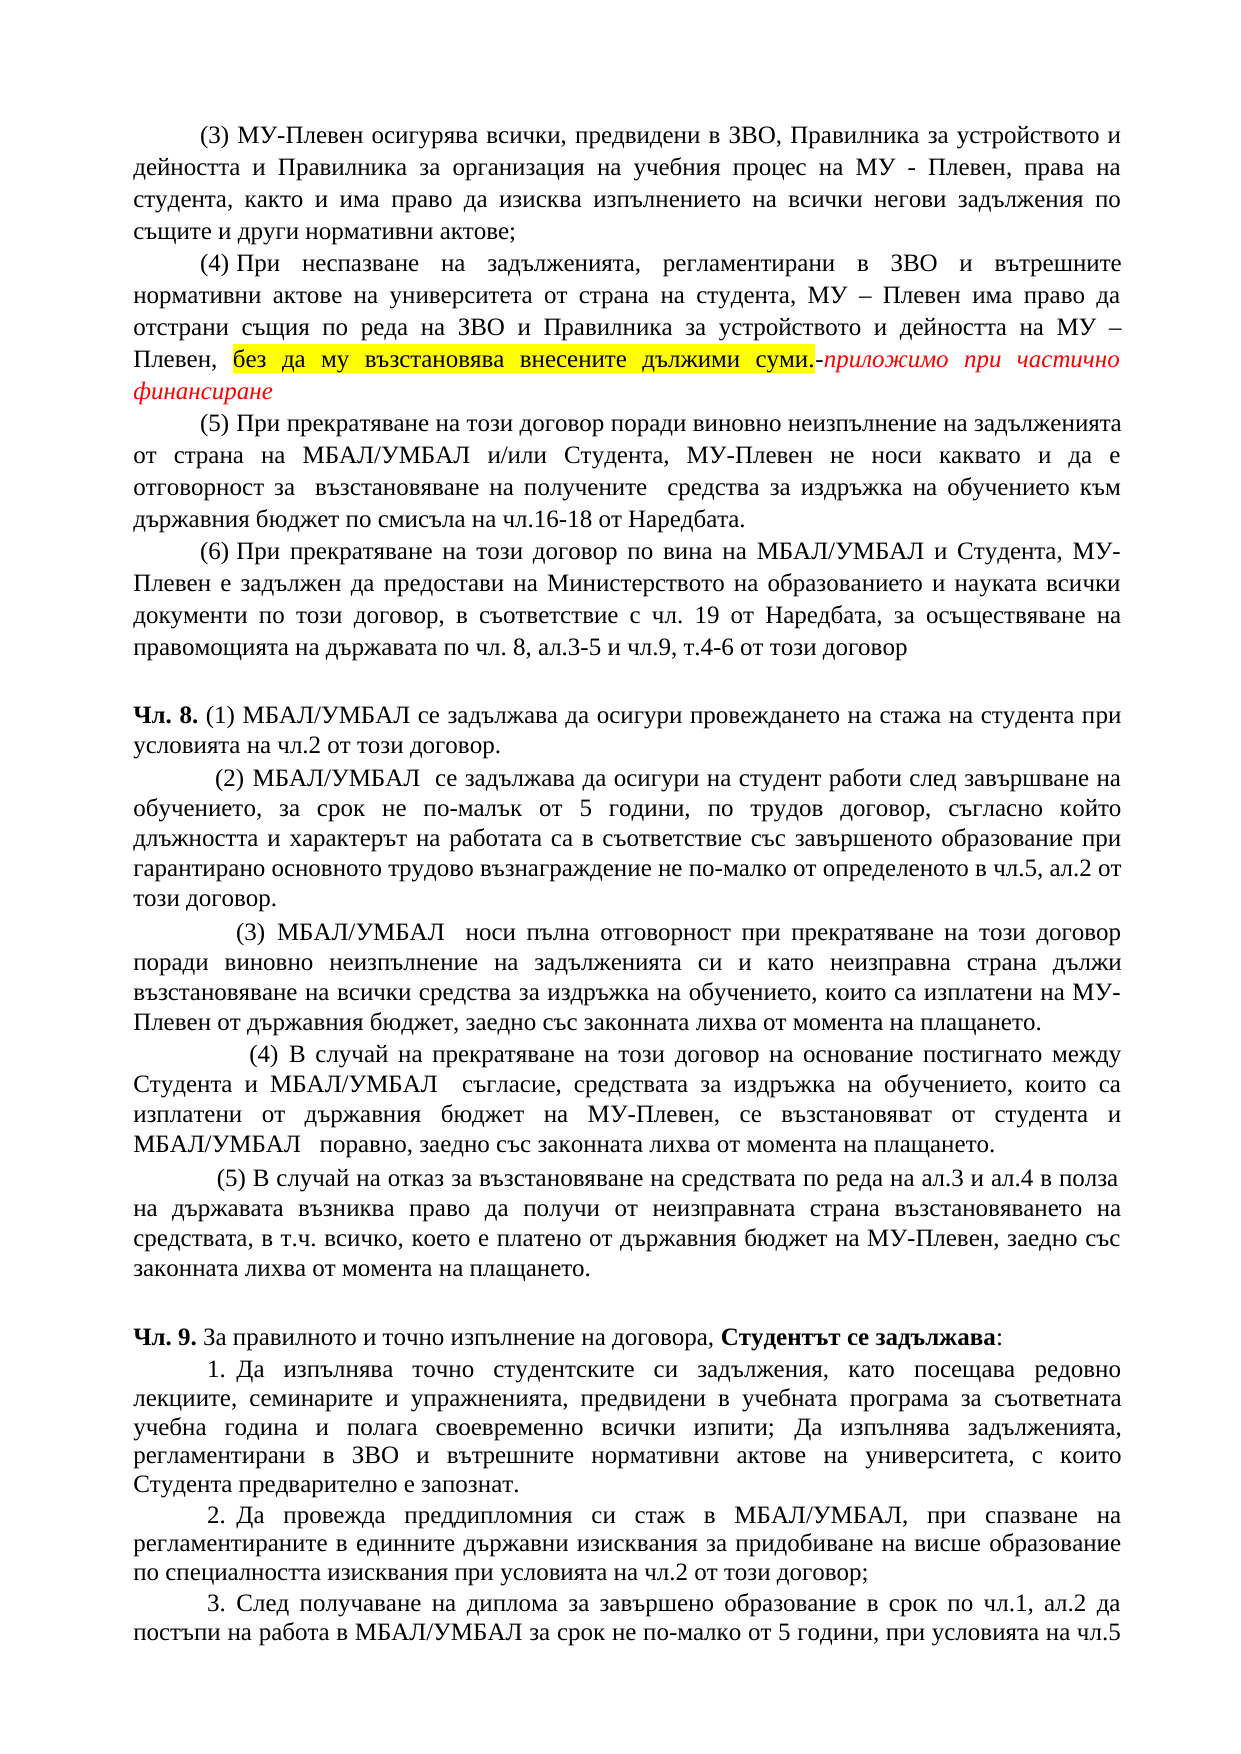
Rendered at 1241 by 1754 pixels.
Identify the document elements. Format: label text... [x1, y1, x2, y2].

list Да провежда преддипломния си стаж в МБАЛ/УМБАЛ, при спазване на регламентираните в единните държавни изисквания за придобиване на висше образование по специалността изисквания при условията на чл.2 от този договор; [133, 1500, 1122, 1586]
text (4) При неспазване на задълженията, регламентирани в ЗВО и вътрешните нормативни актове на университета от страна на студента, МУ – Плевен има право да отстрани същия по реда на ЗВО и Правилника за устройството и дейността на МУ – Плевен, без да му възстановява внесените дължими суми.-приложимо при частично финансиране [133, 246, 1122, 406]
text (6) При прекратяване на този договор по вина на МБАЛ/УМБАЛ и Студента, МУ-Плевен е задължен да предостави на Министерството на образованието и науката всички документи по този договор, в съответствие с чл. 19 от Наредбата, за осъществяване на правомощията на държавата по чл. 8, ал.3-5 и чл.9, т.4-6 от този договор [133, 534, 1122, 662]
text Чл. 8. (1) МБАЛ/УМБАЛ се задължава да осигури провеждането на стажа на студента при условията на чл.2 от този договор. [133, 700, 1122, 760]
text Чл. 9. За правилното и точно изпълнение на договора, Студентът се задължава: [133, 1320, 1122, 1352]
text (3) МУ-Плевен осигурява всички, предвидени в ЗВО, Правилника за устройството и дейността и Правилника за организация на учебния процес на МУ - Плевен, права на студента, както и има право да изисква изпълнението на всички негови задължения по същите и други нормативни актове; [133, 118, 1122, 246]
text (2) МБАЛ/УМБАЛ се задължава да осигури на студент работи след завършване на обучението, за срок не по-малък от 5 години, по трудов договор, съгласно който длъжността и характерът на работата са в съответствие със завършеното образование при гарантирано основното трудово възнаграждение не по-малко от определеното в чл.5, ал.2 от този договор. [133, 763, 1122, 913]
text (5) При прекратяване на този договор поради виновно неизпълнение на задълженията от страна на МБАЛ/УМБАЛ и/или Студента, МУ-Плевен не носи каквато и да е отговорност за възстановяване на получените средства за издръжка на обучението към държавния бюджет по смисъла на чл.16-18 от Наредбата. [133, 406, 1122, 534]
list Да изпълнява точно студентските си задължения, като посещава редовно лекциите, семинарите и упражненията, предвидени в учебната програма за съответната учебна година и полага своевременно всички изпити; Да изпълнява задълженията, регламентирани в ЗВО и вътрешните нормативни актове на университета, с които Студента предварително е запознат. [133, 1354, 1122, 1498]
text (5) В случай на отказ за възстановяване на средствата по реда на ал.3 и ал.4 в полза на държавата възниква право да получи от неизправната страна възстановяването на средствата, в т.ч. всичко, което е платено от държавния бюджет на МУ-Плевен, заедно със законната лихва от момента на плащането. [133, 1162, 1122, 1282]
text (4) В случай на прекратяване на този договор на основание постигнато между Студента и МБАЛ/УМБАЛ съгласие, средствата за издръжка на обучението, които са изплатени от държавния бюджет на МУ-Плевен, се възстановяват от студента и МБАЛ/УМБАЛ поравно, заедно със законната лихва от момента на плащането. [133, 1039, 1122, 1159]
text (3) МБАЛ/УМБАЛ носи пълна отговорност при прекратяване на този договор поради виновно неизпълнение на задълженията си и като неизправна страна дължи възстановяване на всички средства за издръжка на обучението, които са изплатени на МУ-Плевен от държавния бюджет, заедно със законната лихва от момента на плащането. [133, 916, 1122, 1036]
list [133, 1588, 1122, 1646]
